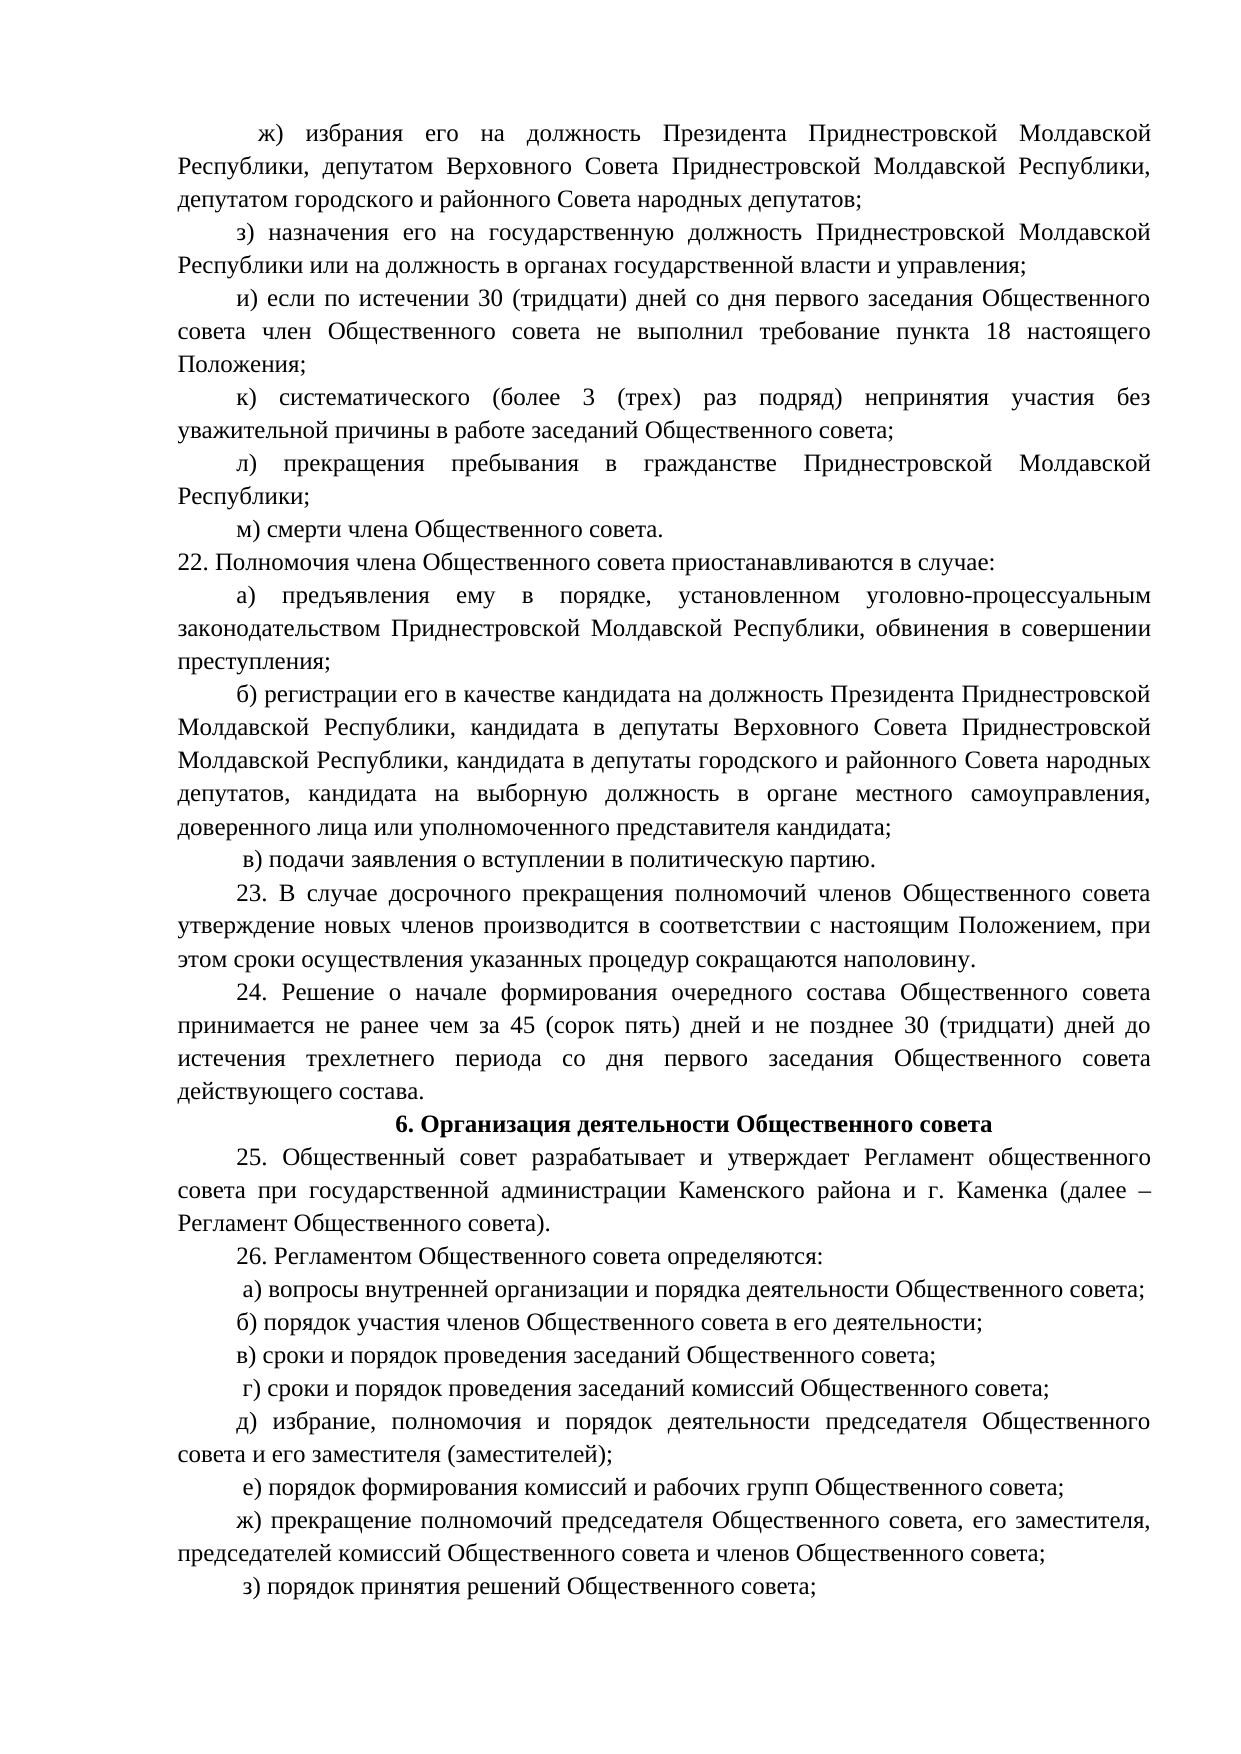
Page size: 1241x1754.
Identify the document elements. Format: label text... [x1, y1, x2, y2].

text а) предъявления ему в порядке, установленном уголовно-процессуальным законодательством Приднестровской Молдавской Республики, обвинения в совершении преступления; [177, 580, 1152, 675]
text д) избрание, полномочия и порядок деятельности председателя Общественного совета и его заместителя (заместителей); [177, 1406, 1152, 1468]
text а) вопросы внутренней организации и порядка деятельности Общественного совета; [177, 1274, 1152, 1303]
text 22. Полномочия члена Общественного совета приостанавливаются в случае: [177, 547, 1152, 576]
text м) смерти члена Общественного совета. [177, 514, 1152, 543]
text в) сроки и порядок проведения заседаний Общественного совета; [177, 1340, 1152, 1369]
text е) порядок формирования комиссий и рабочих групп Общественного совета; [177, 1472, 1152, 1501]
text з) порядок принятия решений Общественного совета; [177, 1571, 1152, 1600]
text и) если по истечении 30 (тридцати) дней со дня первого заседания Общественного совета член Общественного совета не выполнил требование пункта 18 настоящего Положения; [177, 283, 1152, 378]
text 23. В случае досрочного прекращения полномочий членов Общественного совета утверждение новых членов производится в соответствии с настоящим Положением, при этом сроки осуществления указанных процедур сокращаются наполовину. [177, 878, 1152, 972]
text 6. Организация деятельности Общественного совета [177, 1109, 1152, 1137]
text в) подачи заявления о вступлении в политическую партию. [177, 844, 1152, 873]
text г) сроки и порядок проведения заседаний комиссий Общественного совета; [177, 1373, 1152, 1402]
text к) систематического (более 3 (трех) раз подряд) непринятия участия без уважительной причины в работе заседаний Общественного совета; [177, 382, 1152, 444]
text ж) прекращение полномочий председателя Общественного совета, его заместителя, председателей комиссий Общественного совета и членов Общественного совета; [177, 1505, 1152, 1567]
text з) назначения его на государственную должность Приднестровской Молдавской Республики или на должность в органах государственной власти и управления; [177, 217, 1152, 279]
text л) прекращения пребывания в гражданстве Приднестровской Молдавской Республики; [177, 448, 1152, 510]
text 26. Регламентом Общественного совета определяются: [177, 1241, 1152, 1269]
text 25. Общественный совет разрабатывает и утверждает Регламент общественного совета при государственной администрации Каменского района и г. Каменка (далее – Регламент Общественного совета). [177, 1142, 1152, 1237]
text б) регистрации его в качестве кандидата на должность Президента Приднестровской Молдавской Республики, кандидата в депутаты Верховного Совета Приднестровской Молдавской Республики, кандидата в депутаты городского и районного Совета народных депутатов, кандидата на выборную должность в органе местного самоуправления, доверенного лица или уполномоченного представителя кандидата; [177, 679, 1152, 840]
text б) порядок участия членов Общественного совета в его деятельности; [177, 1307, 1152, 1336]
text ж) избрания его на должность Президента Приднестровской Молдавской Республики, депутатом Верховного Совета Приднестровской Молдавской Республики, депутатом городского и районного Совета народных депутатов; [177, 118, 1152, 213]
text 24. Решение о начале формирования очередного состава Общественного совета принимается не ранее чем за 45 (сорок пять) дней и не позднее 30 (тридцати) дней до истечения трехлетнего периода со дня первого заседания Общественного совета действующего состава. [177, 977, 1152, 1104]
